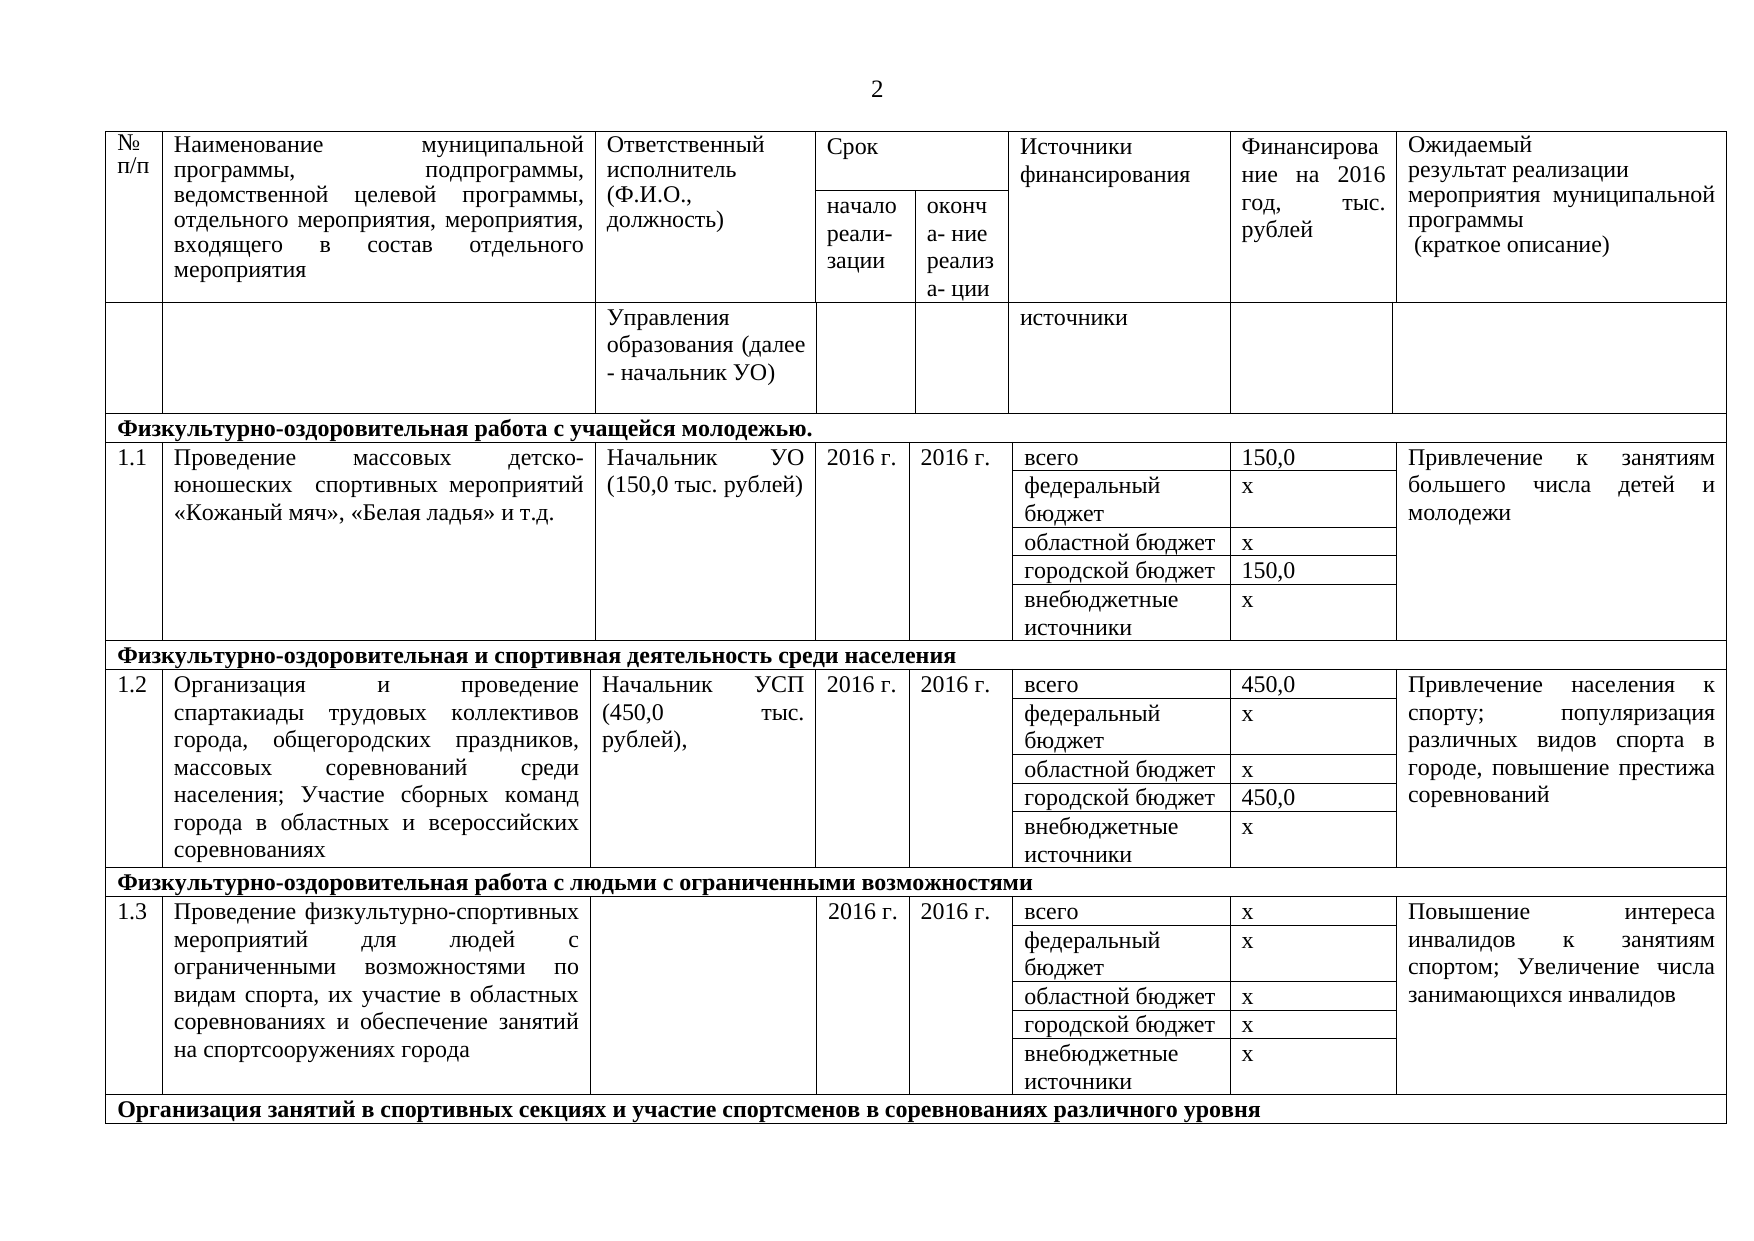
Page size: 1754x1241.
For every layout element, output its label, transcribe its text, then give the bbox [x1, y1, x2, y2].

table_cell Повышение интереса инвалидов к занятиям спортом; Увеличение числа занимающихся инвалидов [1397, 897, 1726, 1094]
table_cell начало реали- зации [816, 191, 915, 302]
table_cell 150,0 [1231, 443, 1396, 470]
table_cell городской бюджет [1013, 1011, 1230, 1038]
table_cell 1.3 [106, 897, 162, 1094]
table_cell городской бюджет [1013, 784, 1230, 811]
table_cell x [1231, 471, 1396, 527]
table_cell х [1231, 303, 1392, 413]
table_cell внебюджетные источники [1013, 812, 1230, 867]
table_cell 1.2 [106, 670, 162, 867]
table_cell Организация и проведение спартакиады трудовых коллективов города, общегородских праздников, массовых соревнований среди населения; Участие сборных команд города в областных и всероссийских соревнованиях [163, 670, 590, 867]
table_cell областной бюджет [1013, 755, 1230, 782]
table_cell Начальник УСП (450,0 тыс. рублей), [591, 670, 815, 867]
table_cell Начальник УО (150,0 тыс. рублей) [596, 443, 815, 640]
table_cell 2016 г. [910, 670, 1012, 867]
table_cell 450,0 [1231, 670, 1396, 697]
table_cell x [1231, 585, 1396, 640]
table_cell федеральный бюджет [1013, 471, 1230, 527]
table_cell оконча- ние реализа- ции [916, 191, 1008, 302]
table_cell Организация занятий в спортивных секциях и участие спортсменов в соревнованиях различного уровня [106, 1095, 1726, 1123]
table_header Ожидаемый результат реализации мероприятия муниципальной программы (краткое описание) [1397, 132, 1726, 302]
table_cell Физкультурно-оздоровительная и спортивная деятельность среди населения [106, 641, 1726, 669]
table_cell x [1231, 1011, 1396, 1038]
table_cell всего [1013, 443, 1230, 470]
table_header Источники финансирования [1009, 132, 1230, 302]
table_cell внебюджетные источники [1009, 303, 1230, 413]
table_cell Проведение массовых детско-юношеских спортивных мероприятий «Кожаный мяч», «Белая ладья» и т.д. [163, 443, 595, 640]
table_cell федеральный бюджет [1013, 699, 1230, 754]
table_cell x [1231, 755, 1396, 782]
table_cell 2016 г. [816, 443, 909, 640]
table_header Срок [816, 132, 1008, 190]
table_cell Привлечение к занятиям большего числа детей и молодежи [1397, 443, 1726, 640]
table_cell городской бюджет [1013, 556, 1230, 584]
table_cell федеральный бюджет [1013, 926, 1230, 981]
table_cell областной бюджет [1013, 982, 1230, 1009]
table_cell x [1231, 1039, 1396, 1094]
table_cell 450,0 [1231, 784, 1396, 811]
table_cell x [1231, 812, 1396, 867]
table_cell областной бюджет [1013, 528, 1230, 555]
table_cell Физкультурно-оздоровительная работа с учащейся молодежью. [106, 414, 1726, 442]
table_cell всего [1013, 897, 1230, 924]
table_cell внебюджетные источники [1013, 585, 1230, 640]
table_cell 150,0 [1231, 556, 1396, 584]
table_cell всего [1013, 670, 1230, 697]
table_header № п/п [106, 132, 162, 302]
table_cell x [1231, 982, 1396, 1009]
table_cell 2016 г. [816, 670, 909, 867]
table_cell Проведение физкультурно-спортивных мероприятий для людей с ограниченными возможностями по видам спорта, их участие в областных соревнованиях и обеспечение занятий на спортсооружениях города [163, 897, 590, 1094]
table_cell [591, 897, 816, 1094]
table_cell Привлечение населения к спорту; популяризация различных видов спорта в городе, повышение престижа соревнований [1397, 670, 1726, 867]
table_cell x [1231, 926, 1396, 981]
table_cell x [1231, 699, 1396, 754]
table_cell x [1231, 528, 1396, 555]
table_cell 2016 г. [910, 897, 1012, 1094]
table_header Финансирование на 2016 год, тыс. рублей [1231, 132, 1396, 302]
table_cell 2016 г. [910, 443, 1012, 640]
table_cell 1.1 [106, 443, 162, 640]
table_cell Физкультурно-оздоровительная работа с людьми с ограниченными возможностями [106, 868, 1726, 896]
table_cell внебюджетные источники [1013, 1039, 1230, 1094]
table_cell 2016 г. [817, 897, 909, 1094]
table_header Наименование муниципальной программы, подпрограммы, ведомственной целевой программы, отдельного мероприятия, мероприятия, входящего в состав отдельного мероприятия [163, 132, 595, 302]
table_header Ответственный исполнитель (Ф.И.О., должность) [596, 132, 815, 302]
table_cell x [1231, 897, 1396, 924]
